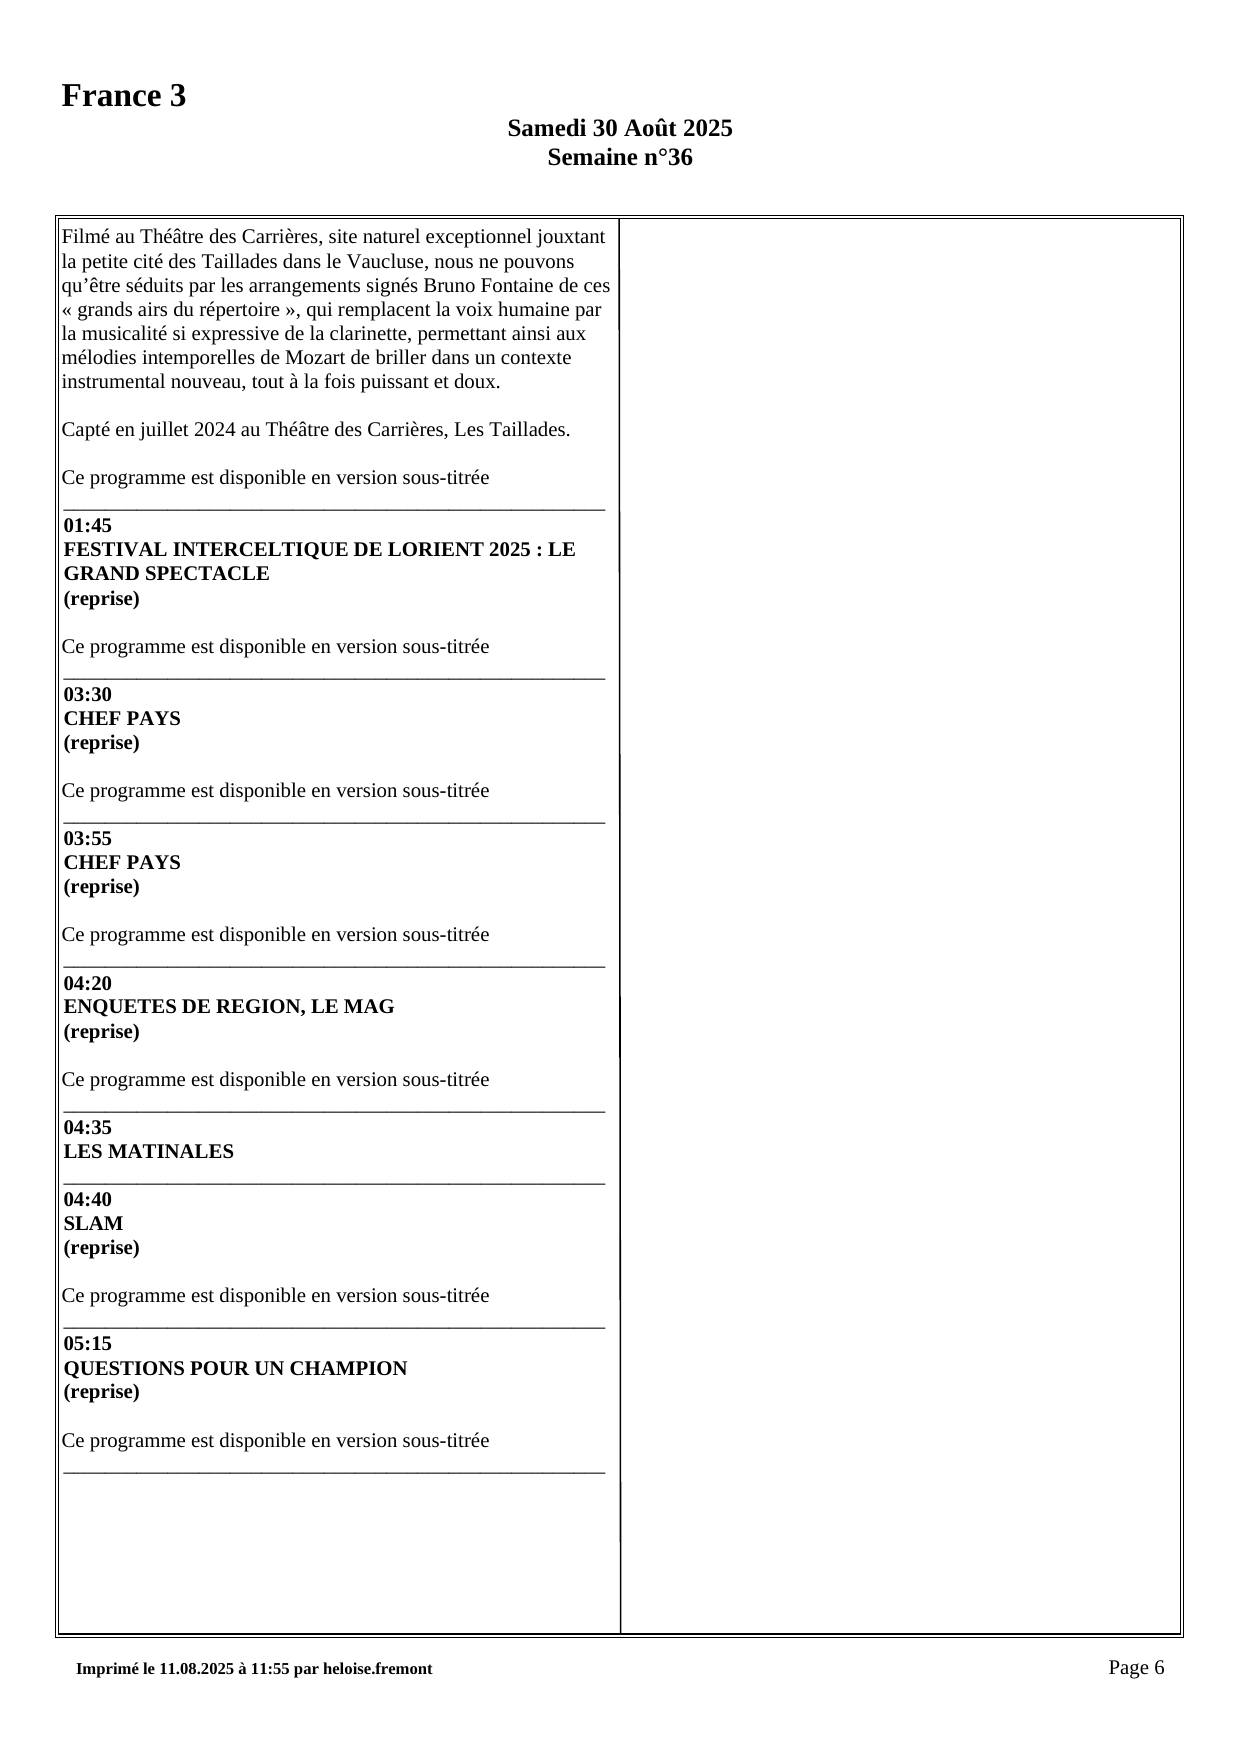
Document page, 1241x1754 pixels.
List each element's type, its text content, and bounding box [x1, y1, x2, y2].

text (reprise) [63, 874, 620, 898]
text (reprise) [63, 1235, 620, 1259]
text QUESTIONS POUR UN CHAMPION [63, 1355, 620, 1379]
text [61, 1428, 620, 1452]
text ____________________________________________________ [63, 658, 620, 682]
text 04:35 [63, 1115, 620, 1139]
text Ce programme est disponible en version sous-titrée [61, 465, 620, 489]
text Filmé au Théâtre des Carrières, site naturel exceptionnel jouxtant la petite cité des Taillades dans le Vaucluse, nous ne pouvons qu’être séduits par les arrangements signés Bruno Fontaine de ces « grands airs du répertoire », qui remplacent la voix humaine par la musicalité si expressive de la clarinette, permettant ainsi aux mélodies intemporelles de Mozart de briller dans un contexte instrumental nouveau, tout à la fois puissant et doux. Capté en juillet 2024 au Théâtre des Carrières, Les Taillades. [61, 224, 620, 441]
text Ce programme est disponible en version sous-titrée [61, 1283, 620, 1307]
text 01:45 [63, 513, 620, 537]
text 04:40 [63, 1187, 620, 1211]
text Ce programme est disponible en version sous-titrée [61, 778, 620, 802]
text 04:20 [63, 970, 620, 994]
text (reprise) [63, 1379, 620, 1403]
text Ce programme est disponible en version sous-titrée [61, 633, 620, 658]
text ____________________________________________________ [63, 489, 620, 513]
text SLAM [63, 1211, 620, 1235]
text FESTIVAL INTERCELTIQUE DE LORIENT 2025 : LE GRAND SPECTACLE [63, 537, 620, 585]
text ____________________________________________________ [63, 1452, 620, 1476]
text 05:15 [63, 1331, 620, 1355]
text 03:30 [63, 682, 620, 706]
text ____________________________________________________ [63, 1091, 620, 1115]
text (reprise) [63, 585, 620, 609]
text LES MATINALES [63, 1139, 620, 1163]
text (reprise) [63, 1018, 620, 1043]
text ENQUETES DE REGION, LE MAG [63, 994, 620, 1018]
text Ce programme est disponible en version sous-titrée [61, 1067, 620, 1091]
text CHEF PAYS [63, 850, 620, 874]
text 03:55 [63, 826, 620, 850]
text ____________________________________________________ [63, 802, 620, 826]
text Ce programme est disponible en version sous-titrée [61, 922, 620, 946]
text (reprise) [63, 730, 620, 754]
text ____________________________________________________ [63, 1163, 620, 1187]
text CHEF PAYS [63, 706, 620, 730]
text ____________________________________________________ [63, 1307, 620, 1331]
text ____________________________________________________ [63, 946, 620, 970]
